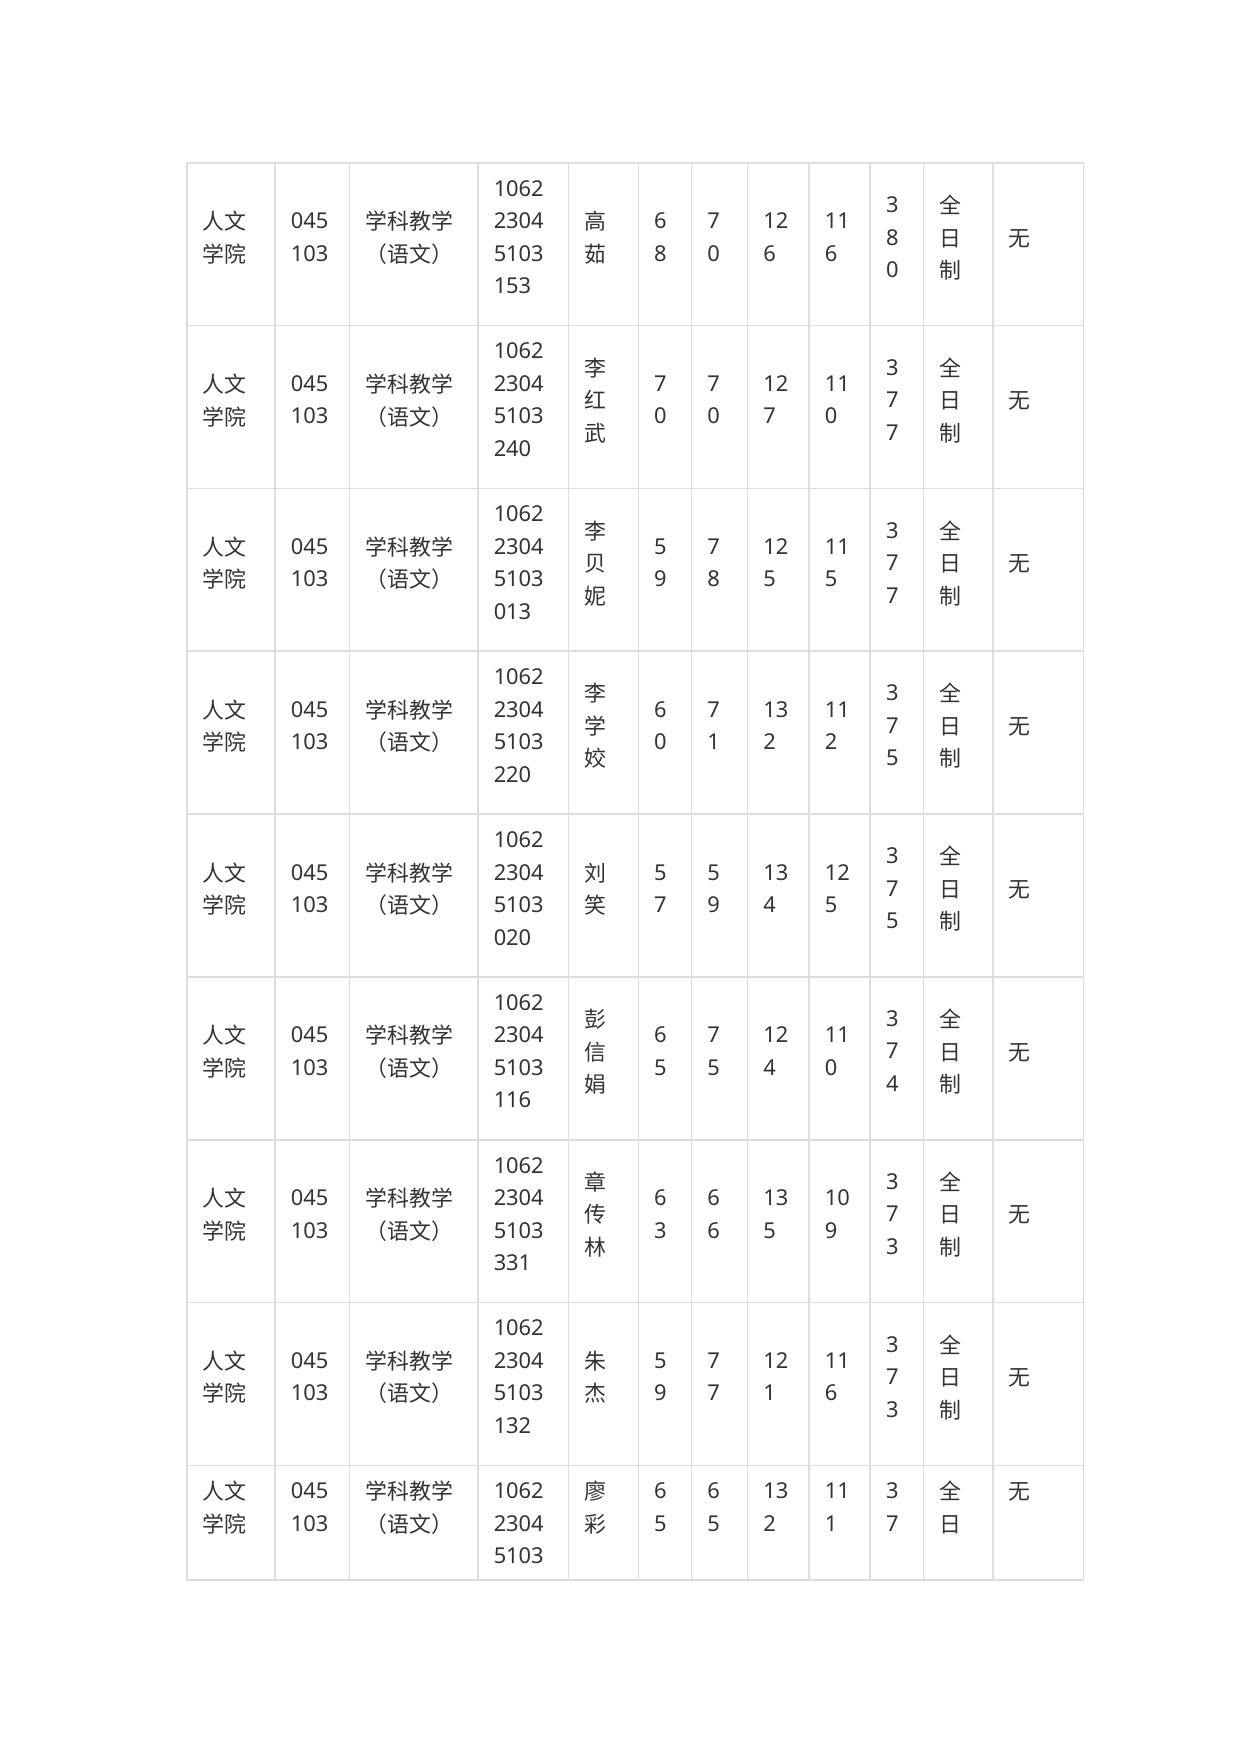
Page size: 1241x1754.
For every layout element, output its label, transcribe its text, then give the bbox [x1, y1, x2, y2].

table_cell 学科教学（语文） [350, 164, 477, 325]
table_cell 77 [692, 1303, 747, 1464]
table_cell 学科教学（语文） [350, 815, 477, 976]
table_cell 115 [810, 489, 869, 650]
table_cell 65 [639, 978, 691, 1139]
table_cell 朱杰 [569, 1303, 638, 1464]
table_cell 全日制 [924, 978, 992, 1139]
table_cell 116 [810, 164, 869, 325]
table_cell 045103 [276, 1303, 349, 1464]
table_cell 71 [692, 652, 747, 813]
table_cell 全日制 [924, 815, 992, 976]
table_cell 045103 [276, 489, 349, 650]
table_cell 121 [748, 1303, 808, 1464]
table_cell 人文学院 [188, 978, 274, 1139]
table_cell 无 [994, 1303, 1083, 1464]
table_cell 全日制 [924, 1303, 992, 1464]
table_cell 374 [871, 978, 923, 1139]
table_cell 59 [639, 1303, 691, 1464]
table_cell 373 [871, 1303, 923, 1464]
table_cell 045103 [276, 164, 349, 325]
table_cell 无 [994, 164, 1083, 325]
table_cell 106223045103153 [479, 164, 568, 325]
table_cell 106223045103132 [479, 1303, 568, 1464]
table_cell 人文学院 [188, 326, 274, 488]
table_cell 045103 [276, 326, 349, 488]
table_cell 112 [810, 652, 869, 813]
table_cell 学科教学（语文） [350, 1466, 477, 1579]
table_cell 学科教学（语文） [350, 978, 477, 1139]
table_cell 59 [692, 815, 747, 976]
table_cell 68 [639, 164, 691, 325]
table_cell 人文学院 [188, 164, 274, 325]
table_cell 65 [692, 1466, 747, 1579]
table_cell 全日制 [924, 1466, 992, 1579]
table_cell 132 [748, 1466, 808, 1579]
table_cell 章传林 [569, 1141, 638, 1302]
table_cell 李学姣 [569, 652, 638, 813]
table_cell 无 [994, 652, 1083, 813]
table_cell 116 [810, 1303, 869, 1464]
table_cell 廖彩虹 [569, 1466, 638, 1579]
table_cell 106223045103020 [479, 815, 568, 976]
table_cell 125 [748, 489, 808, 650]
table_cell 70 [639, 326, 691, 488]
table_cell 无 [994, 1466, 1083, 1579]
table_cell 70 [692, 164, 747, 325]
table_cell 无 [994, 326, 1083, 488]
table_cell 60 [639, 652, 691, 813]
table_cell 无 [994, 815, 1083, 976]
table_cell 人文学院 [188, 815, 274, 976]
table_cell 人文学院 [188, 1466, 274, 1579]
table_cell 045103 [276, 815, 349, 976]
table_cell 59 [639, 489, 691, 650]
table_cell 人文学院 [188, 1141, 274, 1302]
table_cell 无 [994, 978, 1083, 1139]
table_cell 70 [692, 326, 747, 488]
table_cell 106223045103220 [479, 652, 568, 813]
table_cell 学科教学（语文） [350, 489, 477, 650]
table_cell 134 [748, 815, 808, 976]
table_cell 125 [810, 815, 869, 976]
table_cell 人文学院 [188, 1303, 274, 1464]
table_cell 高茹 [569, 164, 638, 325]
table_cell 无 [994, 1141, 1083, 1302]
table_cell 373 [871, 1141, 923, 1302]
table_cell 全日制 [924, 164, 992, 325]
table_cell 学科教学（语文） [350, 1303, 477, 1464]
table_cell 刘笑 [569, 815, 638, 976]
table_cell 110 [810, 326, 869, 488]
table_cell 106223045103331 [479, 1141, 568, 1302]
table_cell 李红武 [569, 326, 638, 488]
table_cell 全日制 [924, 489, 992, 650]
table_cell 045103 [276, 1141, 349, 1302]
table_cell 377 [871, 489, 923, 650]
table_cell 75 [692, 978, 747, 1139]
table_cell 106223045103116 [479, 978, 568, 1139]
table_cell 045103 [276, 1466, 349, 1579]
table_cell 无 [994, 489, 1083, 650]
table_cell 132 [748, 652, 808, 813]
table_cell 377 [871, 326, 923, 488]
table_cell 109 [810, 1141, 869, 1302]
table_cell 全日制 [924, 652, 992, 813]
table_cell 375 [871, 652, 923, 813]
table_cell 045103 [276, 652, 349, 813]
table_cell 63 [639, 1141, 691, 1302]
table_cell 66 [692, 1141, 747, 1302]
table_cell 124 [748, 978, 808, 1139]
table_cell 375 [871, 815, 923, 976]
table_cell 李贝妮 [569, 489, 638, 650]
table_cell 全日制 [924, 326, 992, 488]
table_cell 106223045103240 [479, 326, 568, 488]
table_cell 人文学院 [188, 489, 274, 650]
table_cell 65 [639, 1466, 691, 1579]
table_cell 全日制 [924, 1141, 992, 1302]
table_cell 57 [639, 815, 691, 976]
table_cell 人文学院 [188, 652, 274, 813]
table_cell 126 [748, 164, 808, 325]
table_cell 135 [748, 1141, 808, 1302]
table_cell 127 [748, 326, 808, 488]
table_cell 学科教学（语文） [350, 652, 477, 813]
table_cell 106223045103013 [479, 489, 568, 650]
table_cell 045103 [276, 978, 349, 1139]
table_cell 学科教学（语文） [350, 1141, 477, 1302]
table_cell 110 [810, 978, 869, 1139]
table_cell 78 [692, 489, 747, 650]
table_cell 彭信娟 [569, 978, 638, 1139]
table_cell 学科教学（语文） [350, 326, 477, 488]
table_cell 111 [810, 1466, 869, 1579]
table_cell 373 [871, 1466, 923, 1579]
table_cell 380 [871, 164, 923, 325]
table_cell 106223045103164 [479, 1466, 568, 1579]
